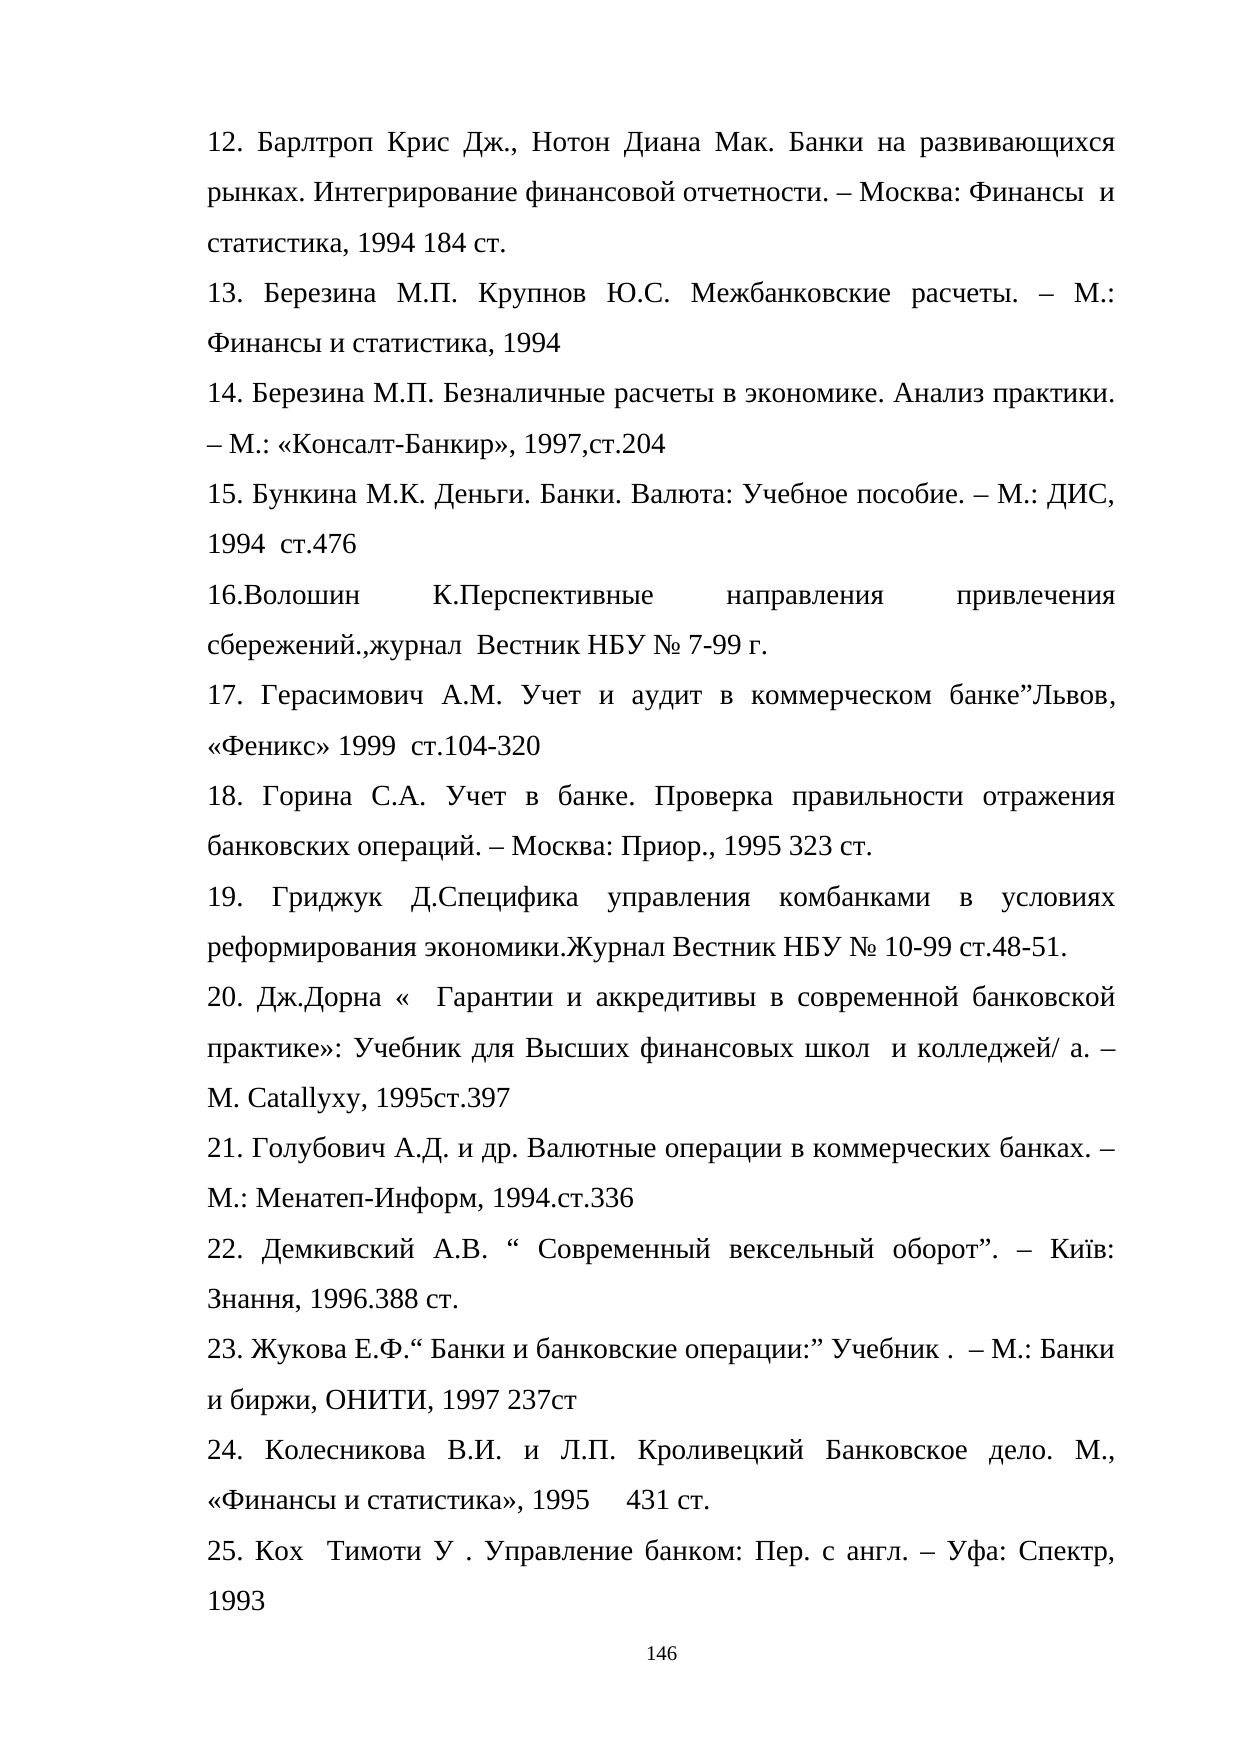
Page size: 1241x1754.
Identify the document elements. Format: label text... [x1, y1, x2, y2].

text 24. Колесникова В.И. и Л.П. Кроливецкий Банковское дело. М., «Финансы и статистика», 1995 431 ст. [207, 1432, 1116, 1516]
text 22. Демкивский А.В. “ Современный вексельный оборот”. – Київ: Знання, 1996.388 ст. [207, 1231, 1116, 1315]
text 21. Голубович А.Д. и др. Валютные операции в коммерческих банках. – М.: Менатеп-Информ, 1994.ст.336 [207, 1130, 1116, 1214]
text 20. Дж.Дорна « Гарантии и аккредитивы в современной банковской практике»: Учебник для Высших финансовых школ и колледжей/ а. – М. Catallyxy, 1995ст.397 [207, 979, 1116, 1113]
text 19. Гриджук Д.Специфика управления комбанками в условиях реформирования экономики.Журнал Вестник НБУ № 10-99 ст.48-51. [207, 879, 1116, 963]
text 17. Герасимович А.М. Учет и аудит в коммерческом банке”Львов, «Феникс» 1999 ст.104-320 [207, 677, 1116, 761]
text 15. Бункина М.К. Деньги. Банки. Валюта: Учебное пособие. – М.: ДИС, 1994 ст.476 [207, 476, 1116, 560]
text 16.Волошин К.Перспективные направления привлечения сбережений.,журнал Вестник НБУ № 7-99 г. [207, 577, 1116, 661]
text 12. Барлтроп Крис Дж., Нотон Диана Мак. Банки на развивающихся рынках. Интегрирование финансовой отчетности. – Москва: Финансы и статистика, 1994 184 ст. [207, 124, 1116, 258]
text 23. Жукова Е.Ф.“ Банки и банковские операции:” Учебник . – М.: Банки и биржи, ОНИТИ, 1997 237ст [207, 1332, 1116, 1415]
text 25. Кох Тимоти У . Управление банком: Пер. с англ. – Уфа: Спектр, 1993 [207, 1533, 1116, 1617]
text 18. Горина С.А. Учет в банке. Проверка правильности отражения банковских операций. – Москва: Приор., 1995 323 ст. [207, 778, 1116, 862]
text 13. Березина М.П. Крупнов Ю.С. Межбанковские расчеты. – М.: Финансы и статистика, 1994 [207, 275, 1116, 359]
text 14. Березина М.П. Безналичные расчеты в экономике. Анализ практики. – М.: «Консалт-Банкир», 1997,ст.204 [207, 376, 1116, 459]
